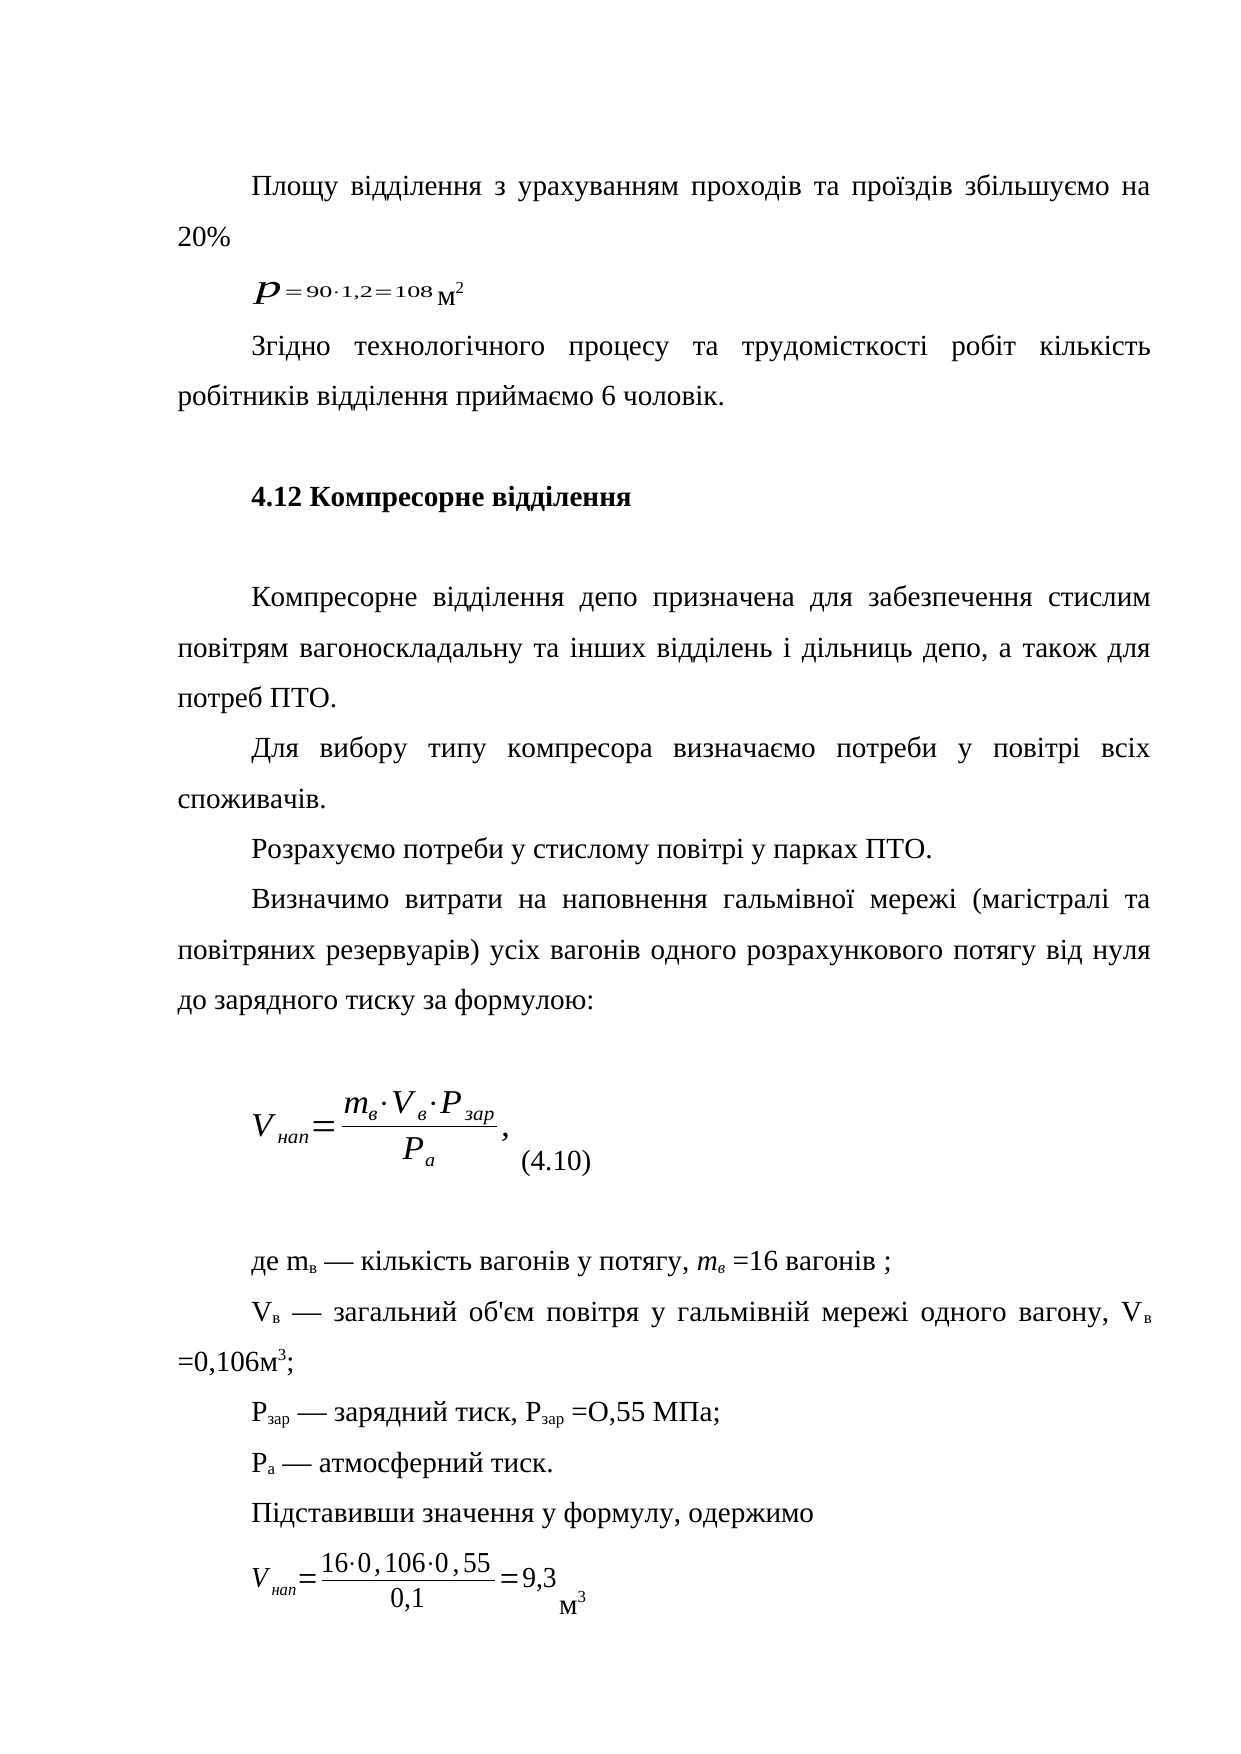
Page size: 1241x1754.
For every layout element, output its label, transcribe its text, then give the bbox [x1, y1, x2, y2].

text 4.12 Компресорне відділення [177, 479, 1152, 512]
text м2 [177, 269, 1152, 311]
text Визначимо витрати на наповнення гальмівної мережі (магістралі та повітряних резервуарів) усіх вагонів одного розрахункового потягу від нуля до зарядного тиску за формулою: [177, 881, 1152, 1016]
text Площу відділення з урахуванням проходів та проїздів збільшуємо на 20% [177, 168, 1152, 252]
text де mв ― кількість вагонів у потягу, mв =16 вагонів ; [177, 1243, 1152, 1277]
text Компресорне відділення депо призначена для забезпечення стислим повітрям вагоноскладальну та інших відділень і дільниць депо, а також для потреб ПТО. [177, 579, 1152, 714]
text Підставивши значення у формулу, одержимо [177, 1495, 1152, 1529]
text Згідно технологічного процесу та трудомісткості робіт кількість робітників відділення приймаємо 6 чоловік. [177, 328, 1152, 412]
text Для вибору типу компресора визначаємо потреби у повітрі всіх споживачів. [177, 731, 1152, 814]
text Ра ― атмосферний тиск. [177, 1445, 1152, 1478]
text Pзар ― зарядний тиск, Pзар =О,55 МПа; [177, 1394, 1152, 1428]
text (4.10) [177, 1083, 1152, 1176]
text м3 [177, 1545, 1152, 1620]
text Vв ― загальний об'єм повітря у гальмівній мережі одного вагону, Vв =0,106м3; [177, 1294, 1152, 1378]
text Розрахуємо потреби у стислому повітрі у парках ПТО. [177, 831, 1152, 865]
